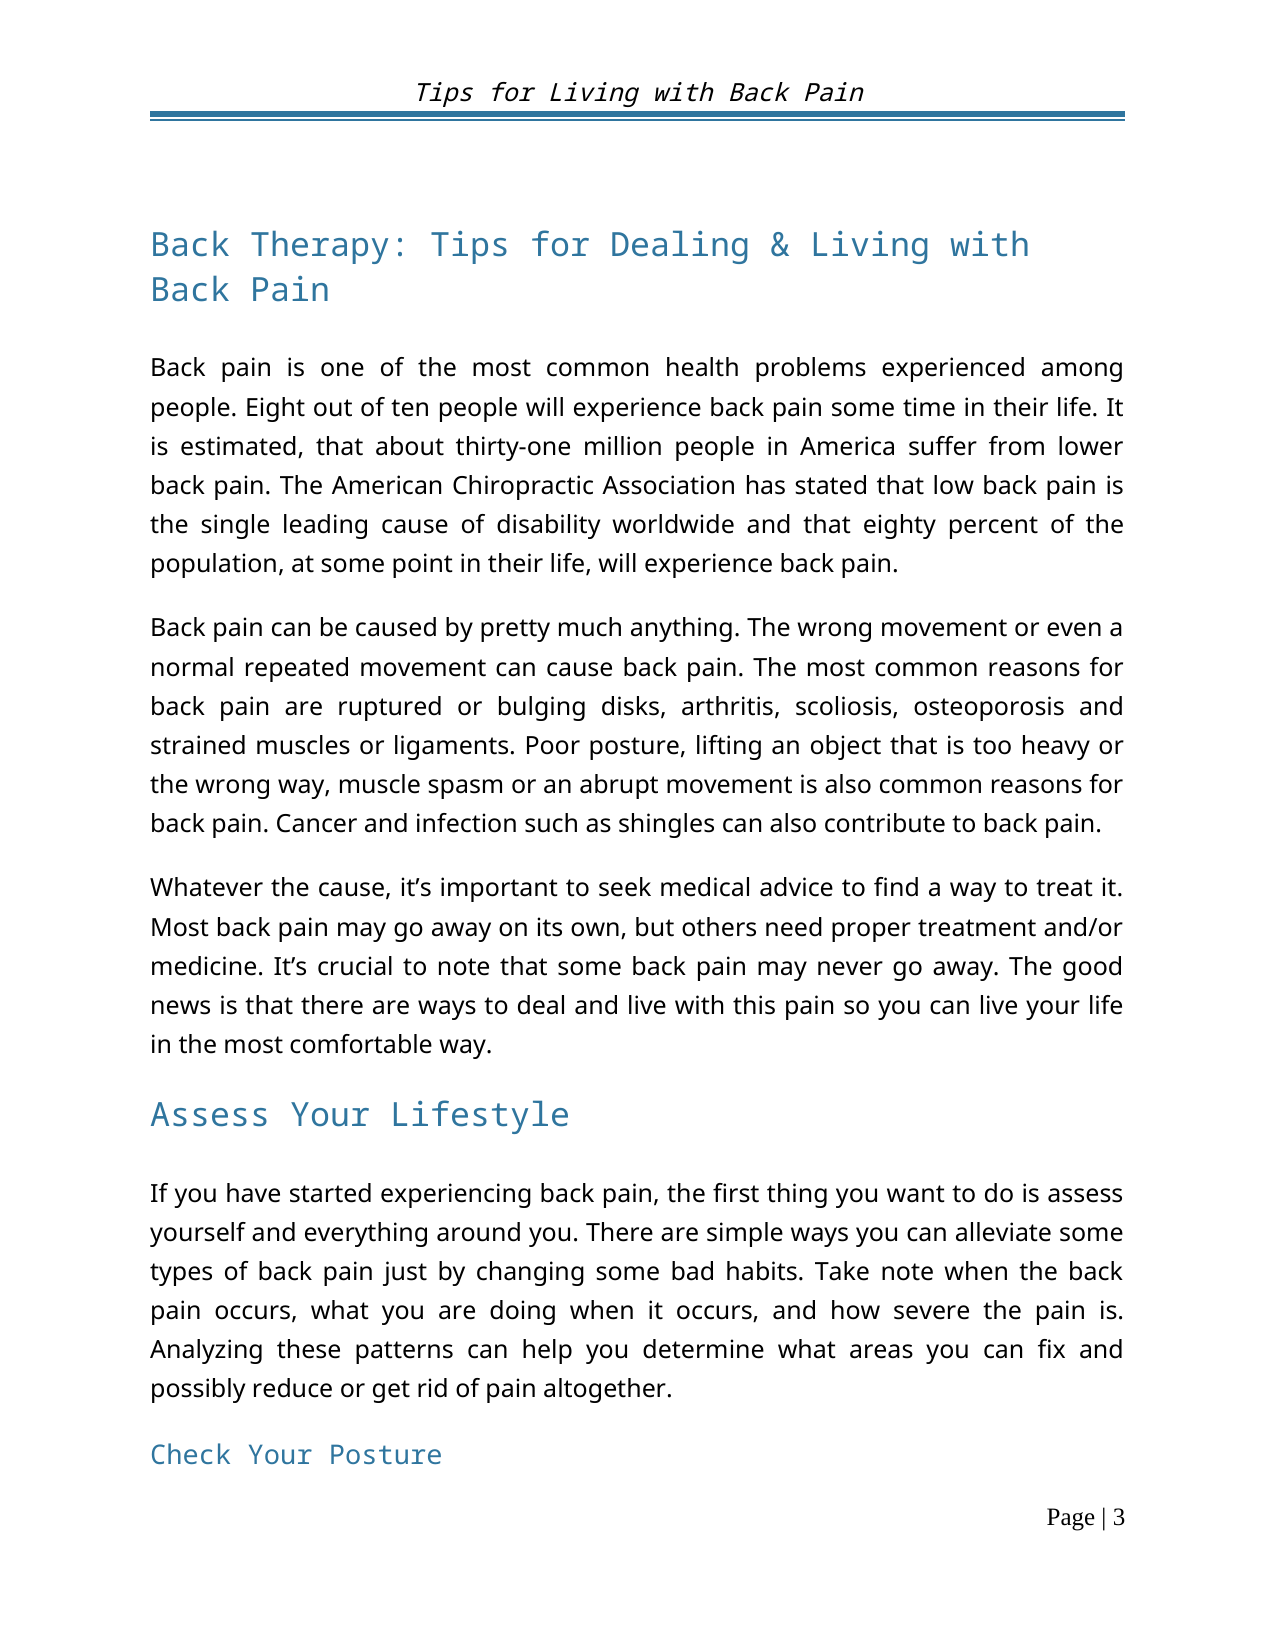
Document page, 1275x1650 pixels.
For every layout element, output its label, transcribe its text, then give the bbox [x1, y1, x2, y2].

subtitle Assess Your Lifestyle [150, 1091, 1125, 1136]
subtitle Back Therapy: Tips for Dealing & Living with Back Pain [150, 220, 1125, 311]
text Back pain can be caused by pretty much anything. The wrong movement or even a normal repeated movement can cause back pain. The most common reasons for back pain are ruptured or bulging disks, arthritis, scoliosis, osteoporosis and strained muscles or ligaments. Poor posture, lifting an object that is too heavy or the wrong way, muscle spasm or an abrupt movement is also common reasons for back pain. Cancer and infection such as shingles can also contribute to back pain. [150, 610, 1125, 840]
text Back pain is one of the most common health problems experienced among people. Eight out of ten people will experience back pain some time in their life. It is estimated, that about thirty-one million people in America suffer from lower back pain. The American Chiropractic Association has stated that low back pain is the single leading cause of disability worldwide and that eighty percent of the population, at some point in their life, will experience back pain. [150, 350, 1125, 580]
subtitle Check Your Posture [150, 1435, 1125, 1472]
text Whatever the cause, it’s important to seek medical advice to find a way to treat it. Most back pain may go away on its own, but others need proper treatment and/or medicine. It’s crucial to note that some back pain may never go away. The good news is that there are ways to deal and live with this pain so you can live your life in the most comfortable way. [150, 870, 1125, 1061]
text If you have started experiencing back pain, the first thing you want to do is assess yourself and everything around you. There are simple ways you can alleviate some types of back pain just by changing some bad habits. Take note when the back pain occurs, what you are doing when it occurs, and how severe the pain is. Analyzing these patterns can help you determine what areas you can fix and possibly reduce or get rid of pain altogether. [150, 1175, 1125, 1405]
